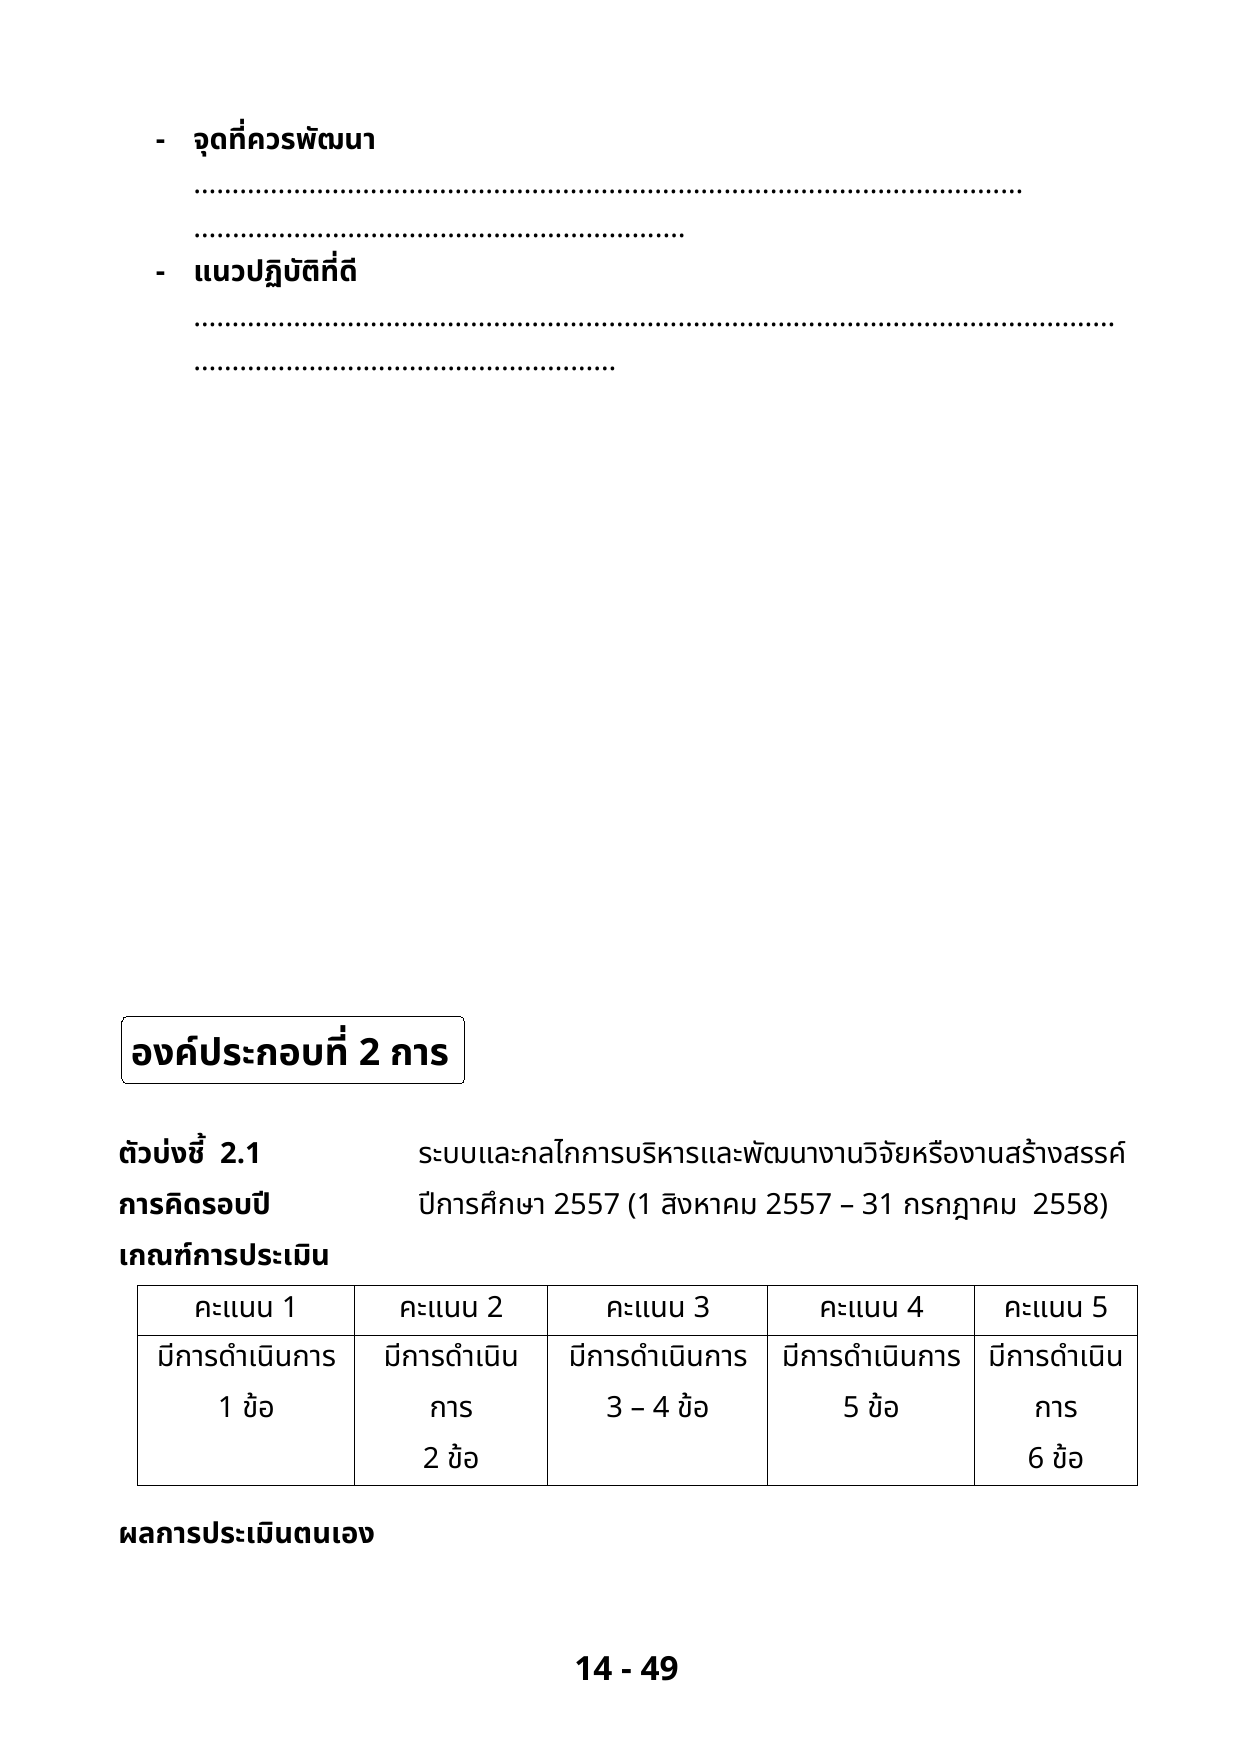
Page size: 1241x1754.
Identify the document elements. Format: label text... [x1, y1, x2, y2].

list แนวปฏิบัติที่ดี …………………………………………………………………………………………………………………………….…………………………… [156, 251, 1134, 383]
table_cell มีการดำเนินการ 5 ข้อ [768, 1336, 974, 1485]
table_cell มีการดำเนินการ 2 ข้อ [355, 1336, 547, 1485]
table_header คะแนน 3 [548, 1286, 767, 1334]
table_header คะแนน 4 [768, 1286, 974, 1334]
table_cell มีการดำเนินการ 1 ข้อ [138, 1336, 354, 1485]
table_header คะแนน 2 [355, 1286, 547, 1334]
text การคิดรอบปี ปีการศึกษา 2557 (1 สิงหาคม 2557 – 31 กรกฎาคม 2558) [118, 1183, 1134, 1228]
text ตัวบ่งชี้ 2.1 ระบบและกลไกการบริหารและพัฒนางานวิจัยหรืองานสร้างสรรค์ [118, 1133, 1134, 1177]
table_header คะแนน 5 [975, 1286, 1137, 1334]
table_header คะแนน 1 [138, 1286, 354, 1334]
text เกณฑ์การประเมิน [118, 1234, 1134, 1278]
table_cell มีการดำเนินการ 3 – 4 ข้อ [548, 1336, 767, 1485]
table_cell มีการดำเนินการ 6 ข้อ [975, 1336, 1137, 1485]
text ผลการประเมินตนเอง [118, 1512, 1134, 1557]
list จุดที่ควรพัฒนา …………………………………………………………………………………………………..…………………………………….………….… [156, 118, 1134, 251]
